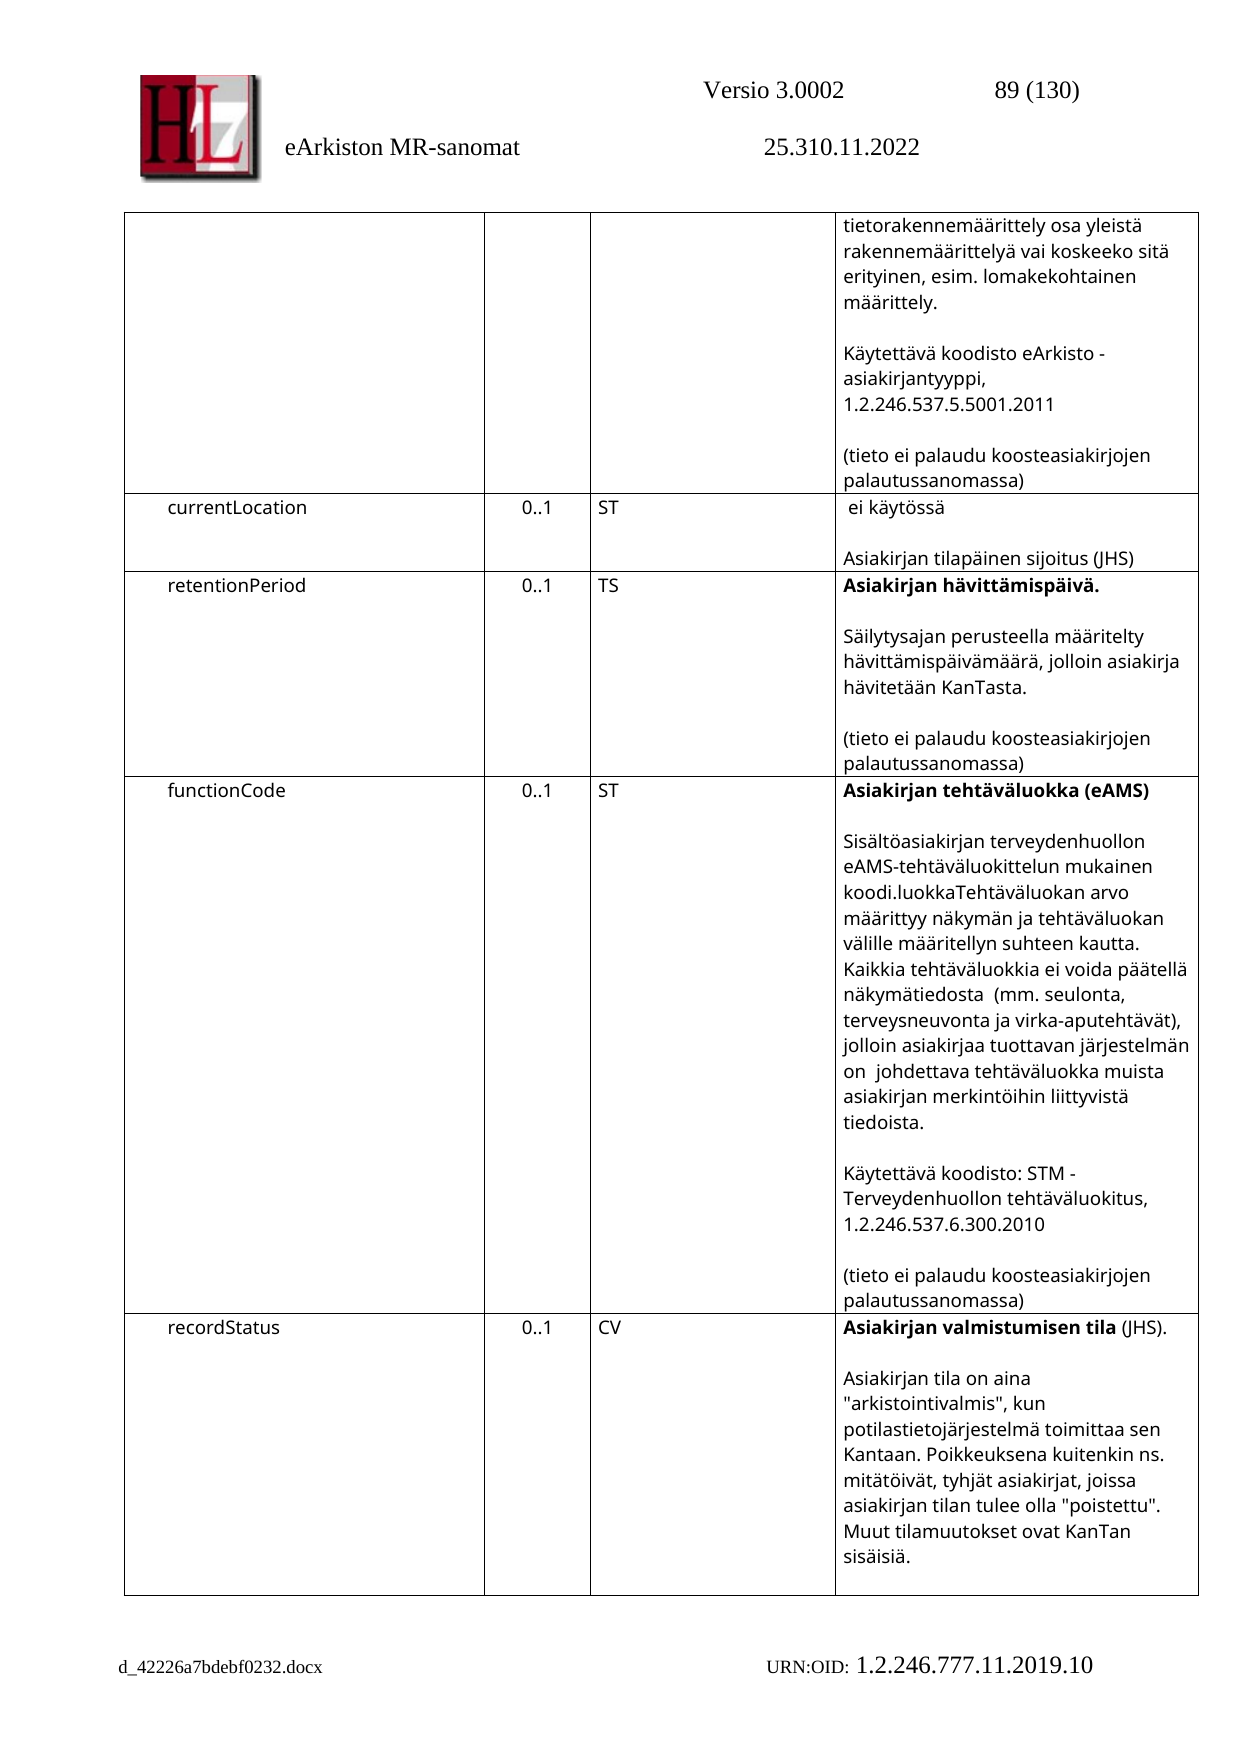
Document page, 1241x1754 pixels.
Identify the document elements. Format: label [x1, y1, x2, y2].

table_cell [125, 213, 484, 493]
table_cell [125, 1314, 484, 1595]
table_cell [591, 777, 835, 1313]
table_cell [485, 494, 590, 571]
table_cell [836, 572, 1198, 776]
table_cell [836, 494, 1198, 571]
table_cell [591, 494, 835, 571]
picture [140, 75, 263, 183]
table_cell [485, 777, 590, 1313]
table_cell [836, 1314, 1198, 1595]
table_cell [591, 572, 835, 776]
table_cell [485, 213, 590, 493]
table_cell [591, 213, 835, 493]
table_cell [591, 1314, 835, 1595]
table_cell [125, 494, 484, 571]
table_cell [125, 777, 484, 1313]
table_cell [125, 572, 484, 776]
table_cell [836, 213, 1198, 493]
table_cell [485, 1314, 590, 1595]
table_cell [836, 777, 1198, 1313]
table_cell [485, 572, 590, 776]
